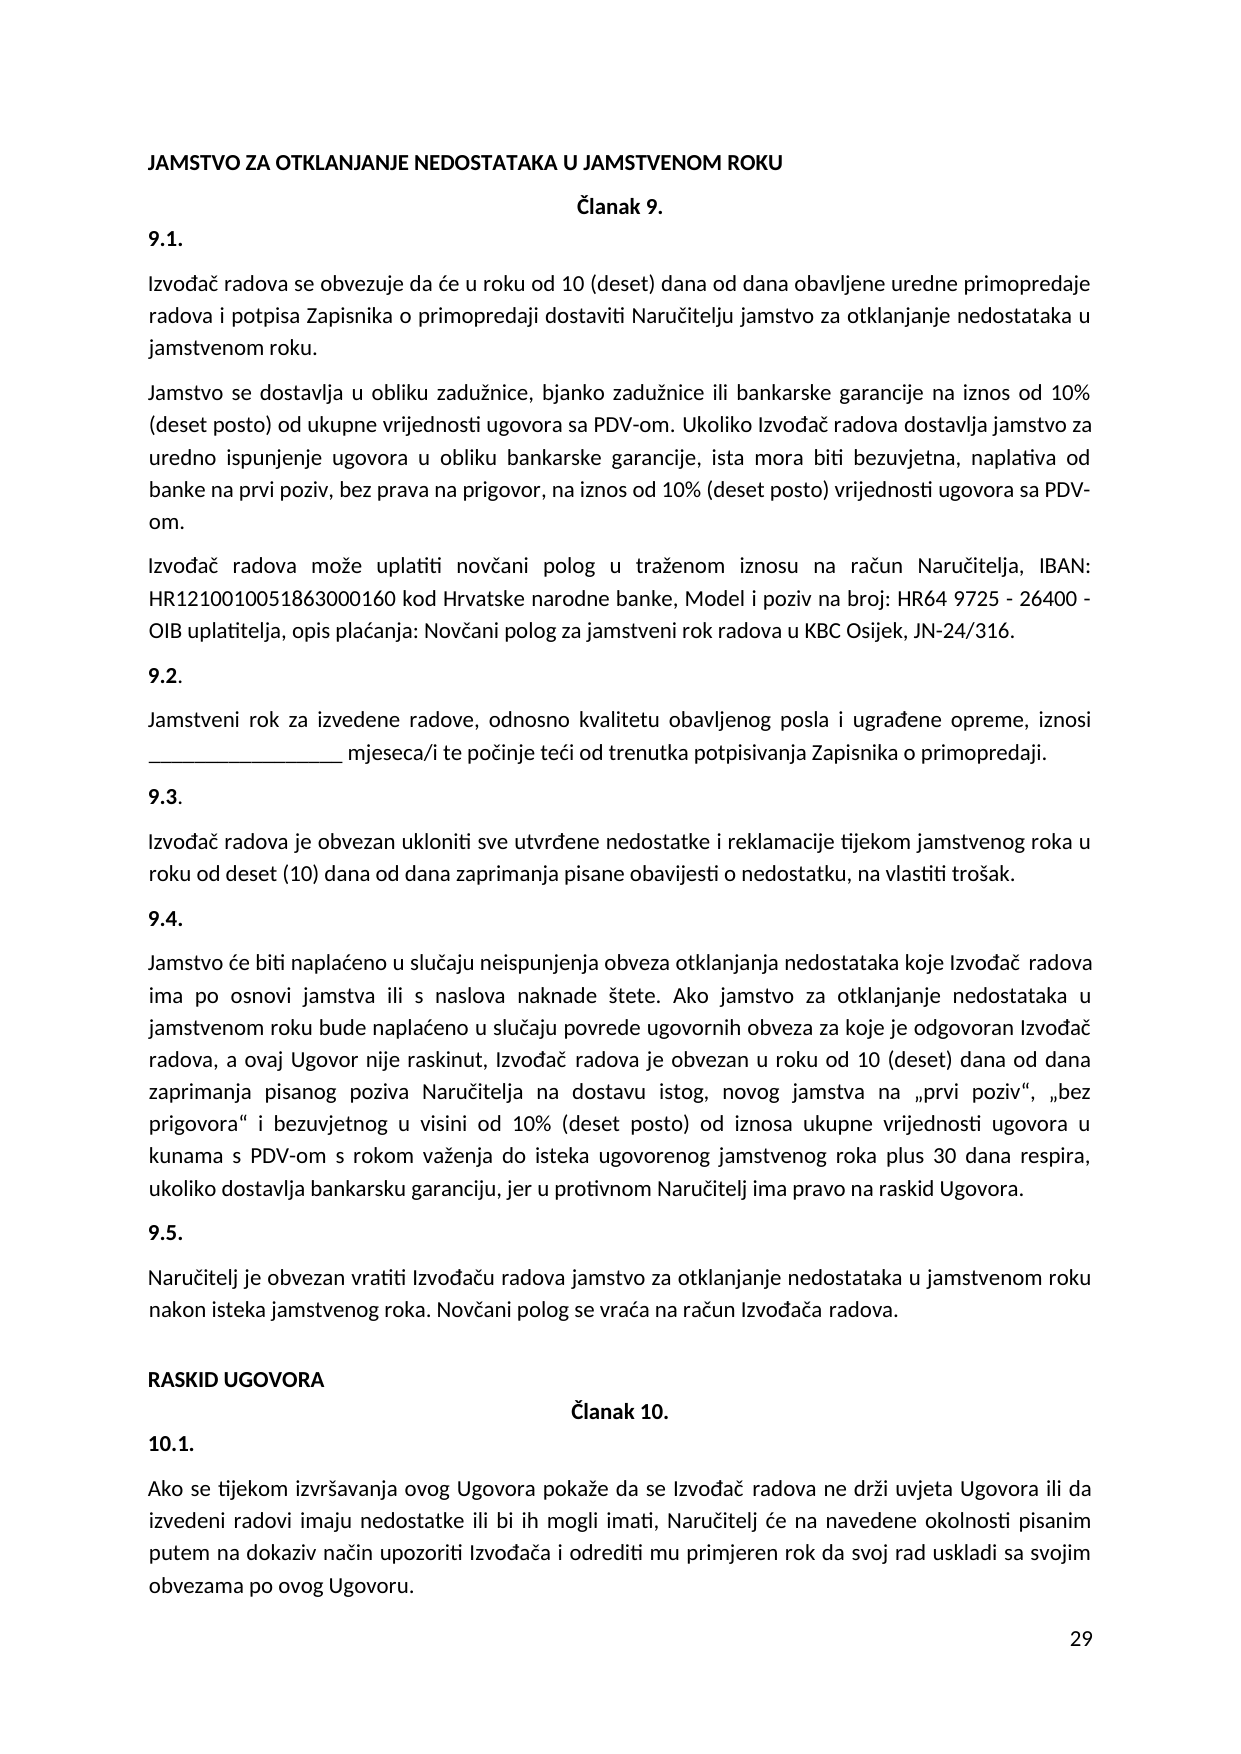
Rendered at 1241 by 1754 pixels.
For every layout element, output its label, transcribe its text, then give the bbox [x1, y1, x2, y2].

text 9.3. [148, 782, 1093, 810]
text 9.1. [148, 224, 1093, 252]
text Izvođač radova se obvezuje da će u roku od 10 (deset) dana od dana obavljene uredne primopredaje radova i potpisa Zapisnika o primopredaji dostaviti Naručitelju jamstvo za otklanjanje nedostataka u jamstvenom roku. [148, 269, 1093, 362]
text Jamstvo se dostavlja u obliku zadužnice, bjanko zadužnice ili bankarske garancije na iznos od 10% (deset posto) od ukupne vrijednosti ugovora sa PDV-om. Ukoliko Izvođač radova dostavlja jamstvo za uredno ispunjenje ugovora u obliku bankarske garancije, ista mora biti bezuvjetna, naplativa od banke na prvi poziv, bez prava na prigovor, na iznos od 10% (deset posto) vrijednosti ugovora sa PDV-om. [148, 378, 1093, 535]
text RASKID UGOVORA [148, 1365, 1093, 1393]
text 9.5. [148, 1218, 1093, 1247]
text Jamstvo će biti naplaćeno u slučaju neispunjenja obveza otklanjanja nedostataka koje Izvođač radova ima po osnovi jamstva ili s naslova naknade štete. Ako jamstvo za otklanjanje nedostataka u jamstvenom roku bude naplaćeno u slučaju povrede ugovornih obveza za koje je odgovoran Izvođač radova, a ovaj Ugovor nije raskinut, Izvođač radova je obvezan u roku od 10 (deset) dana od dana zaprimanja pisanog poziva Naručitelja na dostavu istog, novog jamstva na „prvi poziv“, „bez prigovora“ i bezuvjetnog u visini od 10% (deset posto) od iznosa ukupne vrijednosti ugovora u kunama s PDV-om s rokom važenja do isteka ugovorenog jamstvenog roka plus 30 dana respira, ukoliko dostavlja bankarsku garanciju, jer u protivnom Naručitelj ima pravo na raskid Ugovora. [148, 948, 1093, 1202]
text 9.2. [148, 661, 1093, 689]
text 9.4. [148, 904, 1093, 932]
text Ako se tijekom izvršavanja ovog Ugovora pokaže da se Izvođač radova ne drži uvjeta Ugovora ili da izvedeni radovi imaju nedostatke ili bi ih mogli imati, Naručitelj će na navedene okolnosti pisanim putem na dokaziv način upozoriti Izvođača i odrediti mu primjeren rok da svoj rad uskladi sa svojim obvezama po ovog Ugovoru. [148, 1474, 1093, 1599]
text Jamstveni rok za izvedene radove, odnosno kvalitetu obavljenog posla i ugrađene opreme, iznosi _________________ mjeseca/i te počinje teći od trenutka potpisivanja Zapisnika o primopredaji. [148, 705, 1093, 766]
text JAMSTVO ZA OTKLANJANJE NEDOSTATAKA U JAMSTVENOM ROKU [148, 148, 1093, 176]
text 10.1. [148, 1429, 1093, 1457]
text Članak 9. [148, 192, 1093, 220]
text Naručitelj je obvezan vratiti Izvođaču radova jamstvo za otklanjanje nedostataka u jamstvenom roku nakon isteka jamstvenog roka. Novčani polog se vraća na račun Izvođača radova. [148, 1263, 1093, 1323]
text Izvođač radova može uplatiti novčani polog u traženom iznosu na račun Naručitelja, IBAN: HR1210010051863000160 kod Hrvatske narodne banke, Model i poziv na broj: HR64 9725 - 26400 - OIB uplatitelja, opis plaćanja: Novčani polog za jamstveni rok radova u KBC Osijek, JN-24/316. [148, 552, 1093, 644]
text Članak 10. [148, 1397, 1093, 1425]
text Izvođač radova je obvezan ukloniti sve utvrđene nedostatke i reklamacije tijekom jamstvenog roka u roku od deset (10) dana od dana zaprimanja pisane obavijesti o nedostatku, na vlastiti trošak. [148, 827, 1093, 887]
